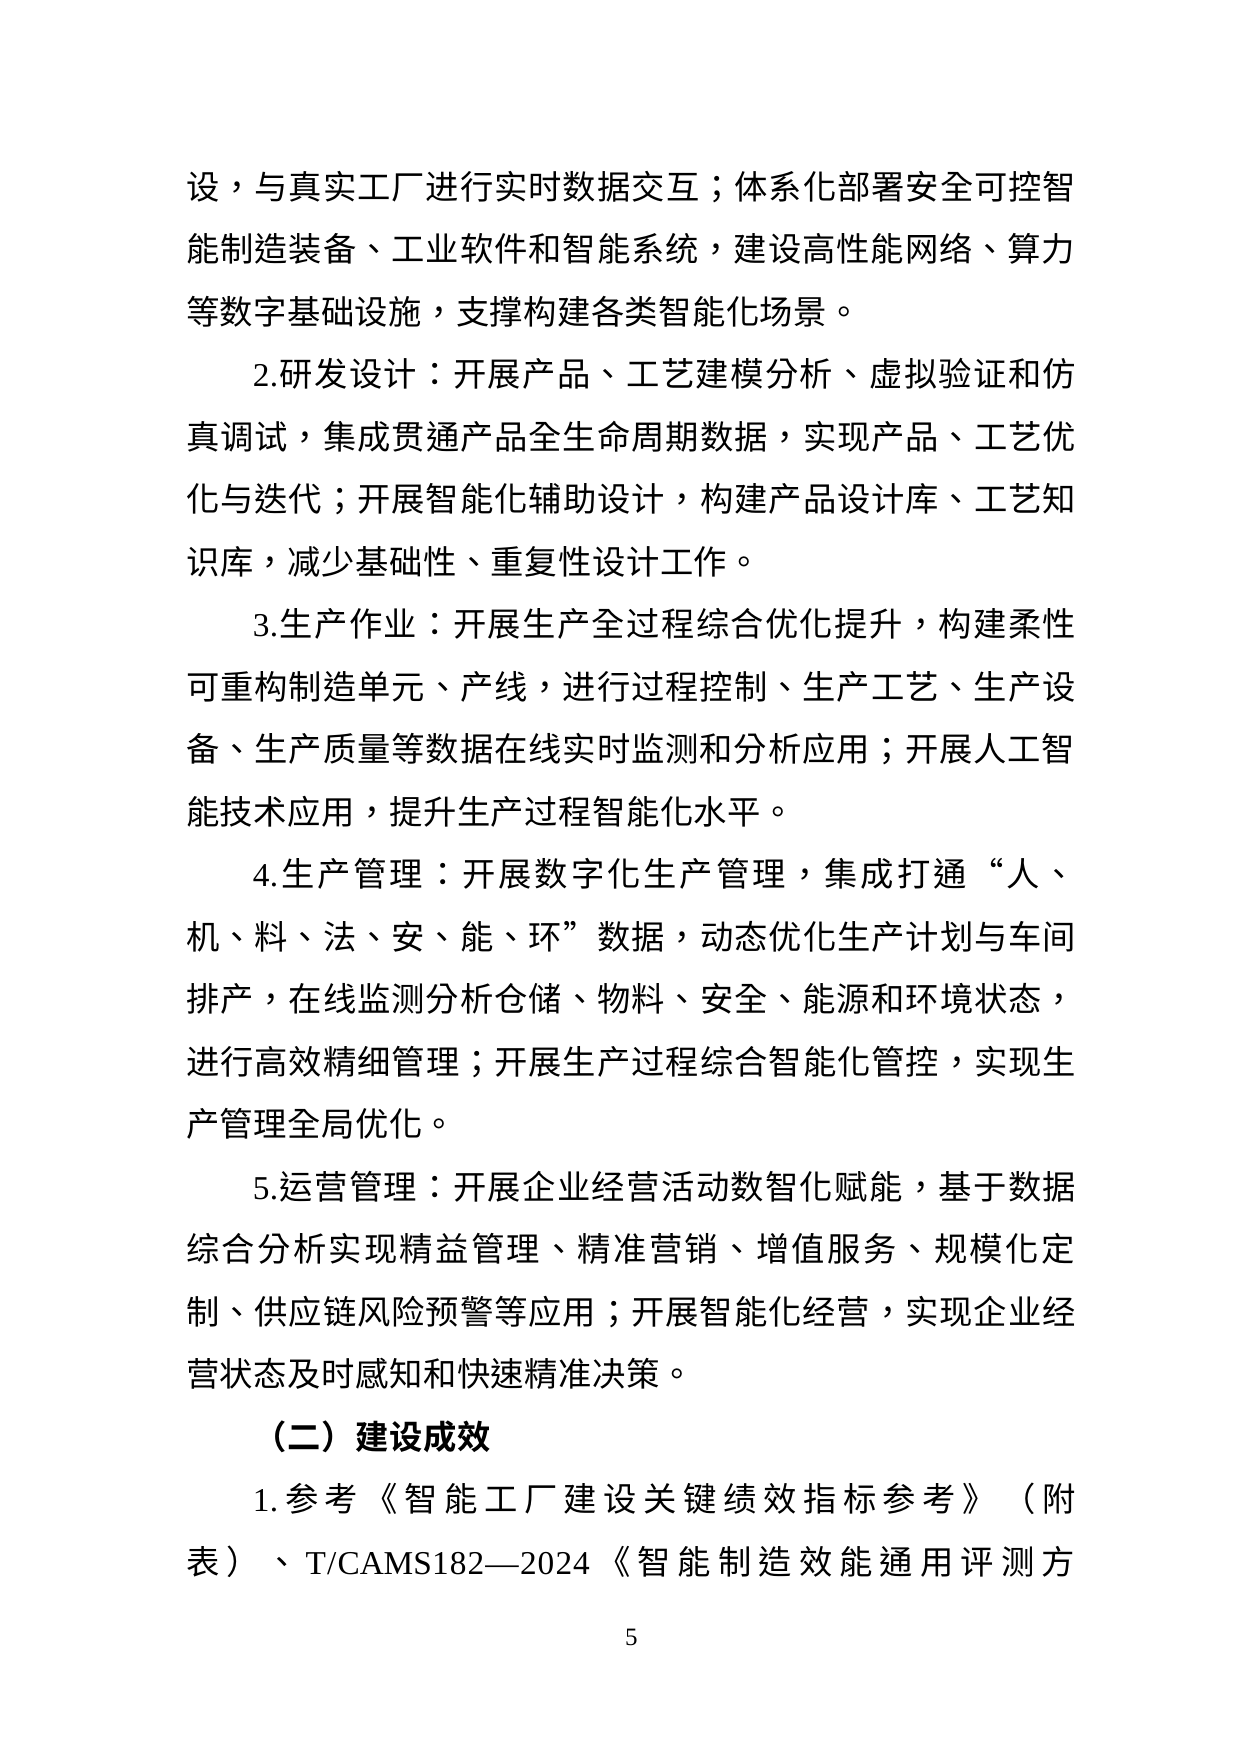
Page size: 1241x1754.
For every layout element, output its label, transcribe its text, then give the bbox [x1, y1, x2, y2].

text （二）建设成效 [186, 1399, 1076, 1462]
text 2.研发设计：开展产品、工艺建模分析、虚拟验证和仿真调试，集成贯通产品全生命周期数据，实现产品、工艺优化与迭代；开展智能化辅助设计，构建产品设计库、工艺知识库，减少基础性、重复性设计工作。 [186, 337, 1076, 587]
text 4.生产管理：开展数字化生产管理，集成打通“人、机、料、法、安、能、环”数据，动态优化生产计划与车间排产，在线监测分析仓储、物料、安全、能源和环境状态，进行高效精细管理；开展生产过程综合智能化管控，实现生产管理全局优化。 [186, 837, 1076, 1149]
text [186, 1462, 1076, 1587]
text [186, 149, 1076, 337]
text 3.生产作业：开展生产全过程综合优化提升，构建柔性可重构制造单元、产线，进行过程控制、生产工艺、生产设备、生产质量等数据在线实时监测和分析应用；开展人工智能技术应用，提升生产过程智能化水平。 [186, 587, 1076, 837]
text 5.运营管理：开展企业经营活动数智化赋能，基于数据综合分析实现精益管理、精准营销、增值服务、规模化定制、供应链风险预警等应用；开展智能化经营，实现企业经营状态及时感知和快速精准决策。 [186, 1149, 1076, 1399]
